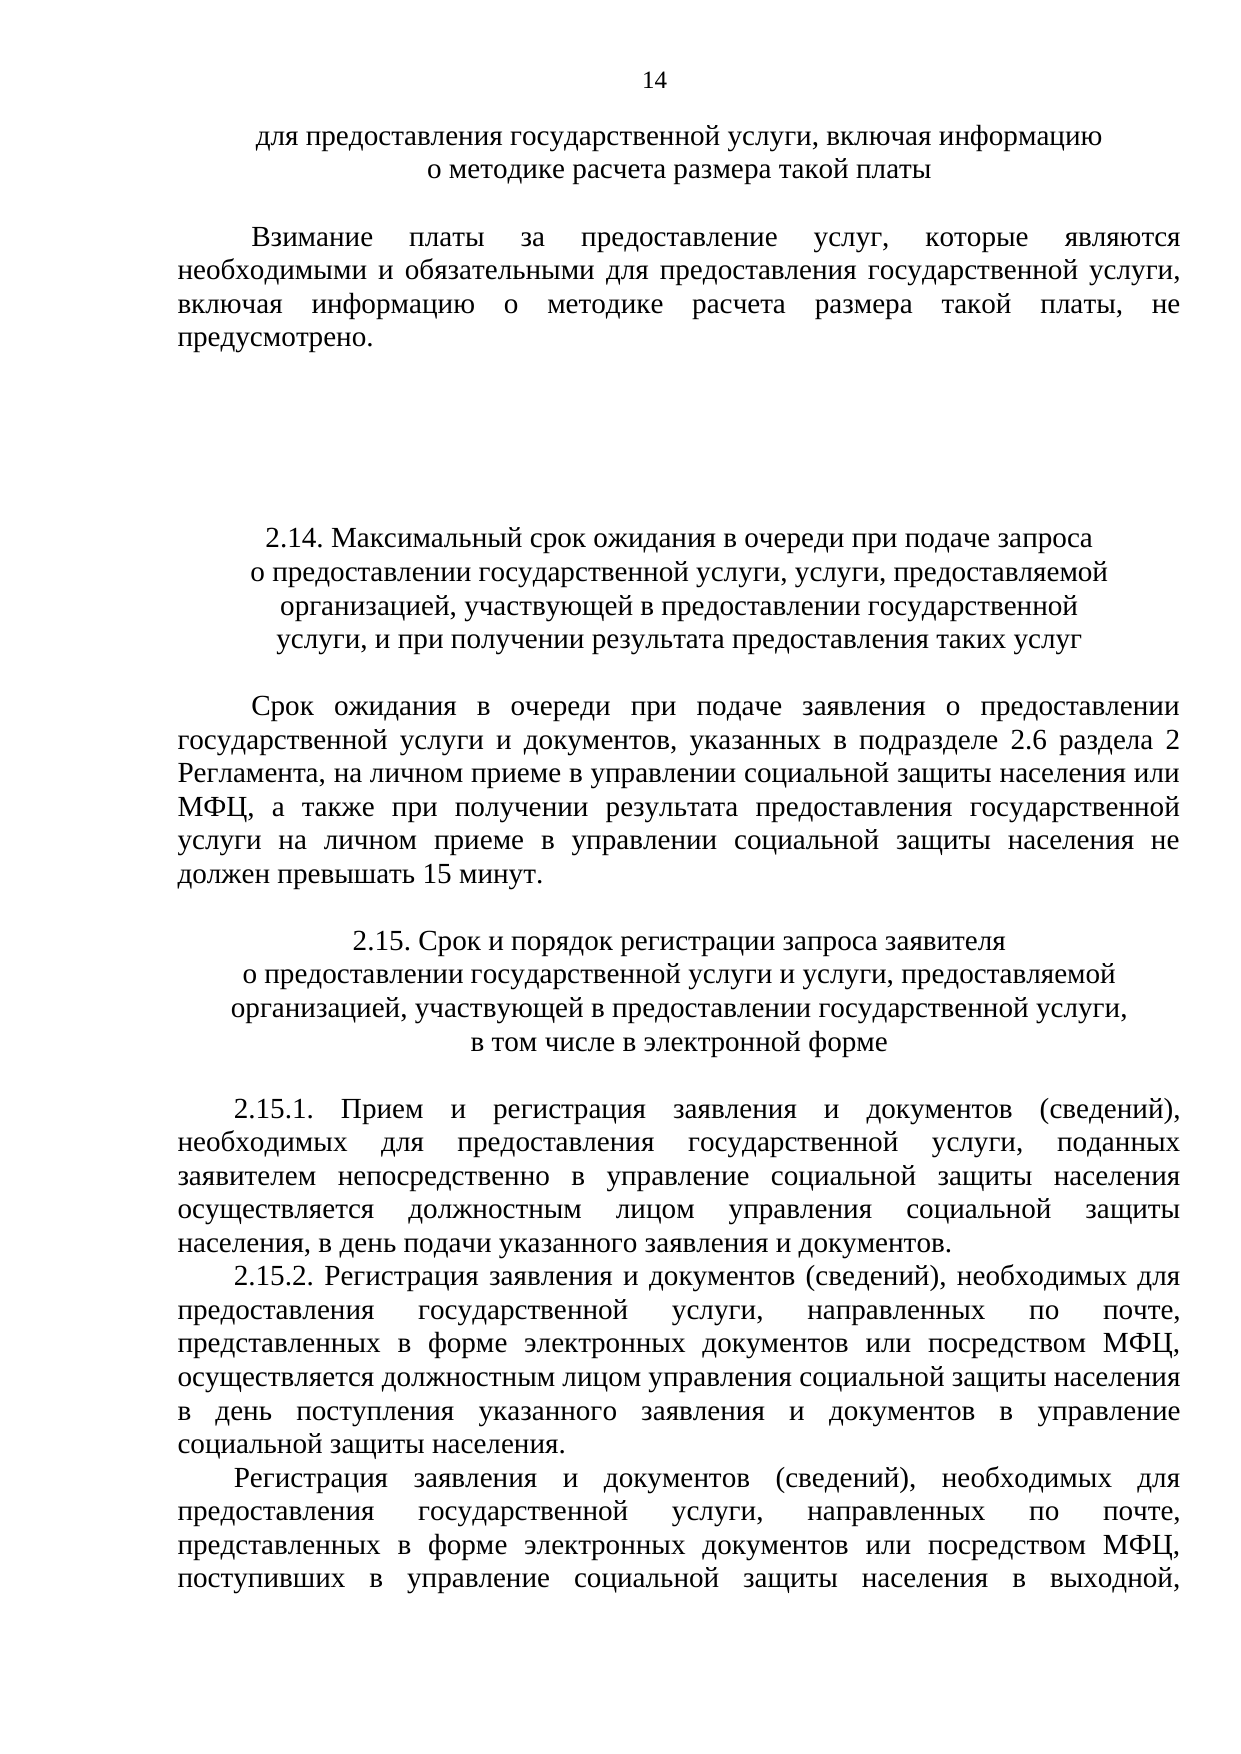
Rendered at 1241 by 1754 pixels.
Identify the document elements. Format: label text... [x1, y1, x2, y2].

text услуги, и при получении результата предоставления таких услуг [177, 621, 1181, 655]
text организацией, участвующей в предоставлении государственной услуги, [177, 990, 1181, 1024]
text Взимание платы за предоставление услуг, которые являются необходимыми и обязательными для предоставления государственной услуги, включая информацию о методике расчета размера такой платы, не предусмотрено. [177, 219, 1181, 353]
text в том числе в электронной форме [177, 1024, 1181, 1057]
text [177, 1460, 1181, 1594]
text 2.14. Максимальный срок ожидания в очереди при подаче запроса [177, 521, 1181, 554]
text о предоставлении государственной услуги, услуги, предоставляемой [177, 554, 1181, 588]
text для предоставления государственной услуги, включая информацию [177, 118, 1181, 152]
text организацией, участвующей в предоставлении государственной [177, 588, 1181, 621]
text Срок ожидания в очереди при подаче заявления о предоставлении государственной услуги и документов, указанных в подразделе 2.6 раздела 2 Регламента, на личном приеме в управлении социальной защиты населения или МФЦ, а также при получении результата предоставления государственной услуги на личном приеме в управлении социальной защиты населения не должен превышать 15 минут. [177, 688, 1181, 889]
text о предоставлении государственной услуги и услуги, предоставляемой [177, 957, 1181, 990]
text 2.15.2. Регистрация заявления и документов (сведений), необходимых для предоставления государственной услуги, направленных по почте, представленных в форме электронных документов или посредством МФЦ, осуществляется должностным лицом управления социальной защиты населения в день поступления указанного заявления и документов в управление социальной защиты населения. [177, 1258, 1181, 1460]
text 2.15. Срок и порядок регистрации запроса заявителя [177, 923, 1181, 957]
text 2.15.1. Прием и регистрация заявления и документов (сведений), необходимых для предоставления государственной услуги, поданных заявителем непосредственно в управление социальной защиты населения осуществляется должностным лицом управления социальной защиты населения, в день подачи указанного заявления и документов. [177, 1091, 1181, 1258]
text о методике расчета размера такой платы [177, 152, 1181, 185]
